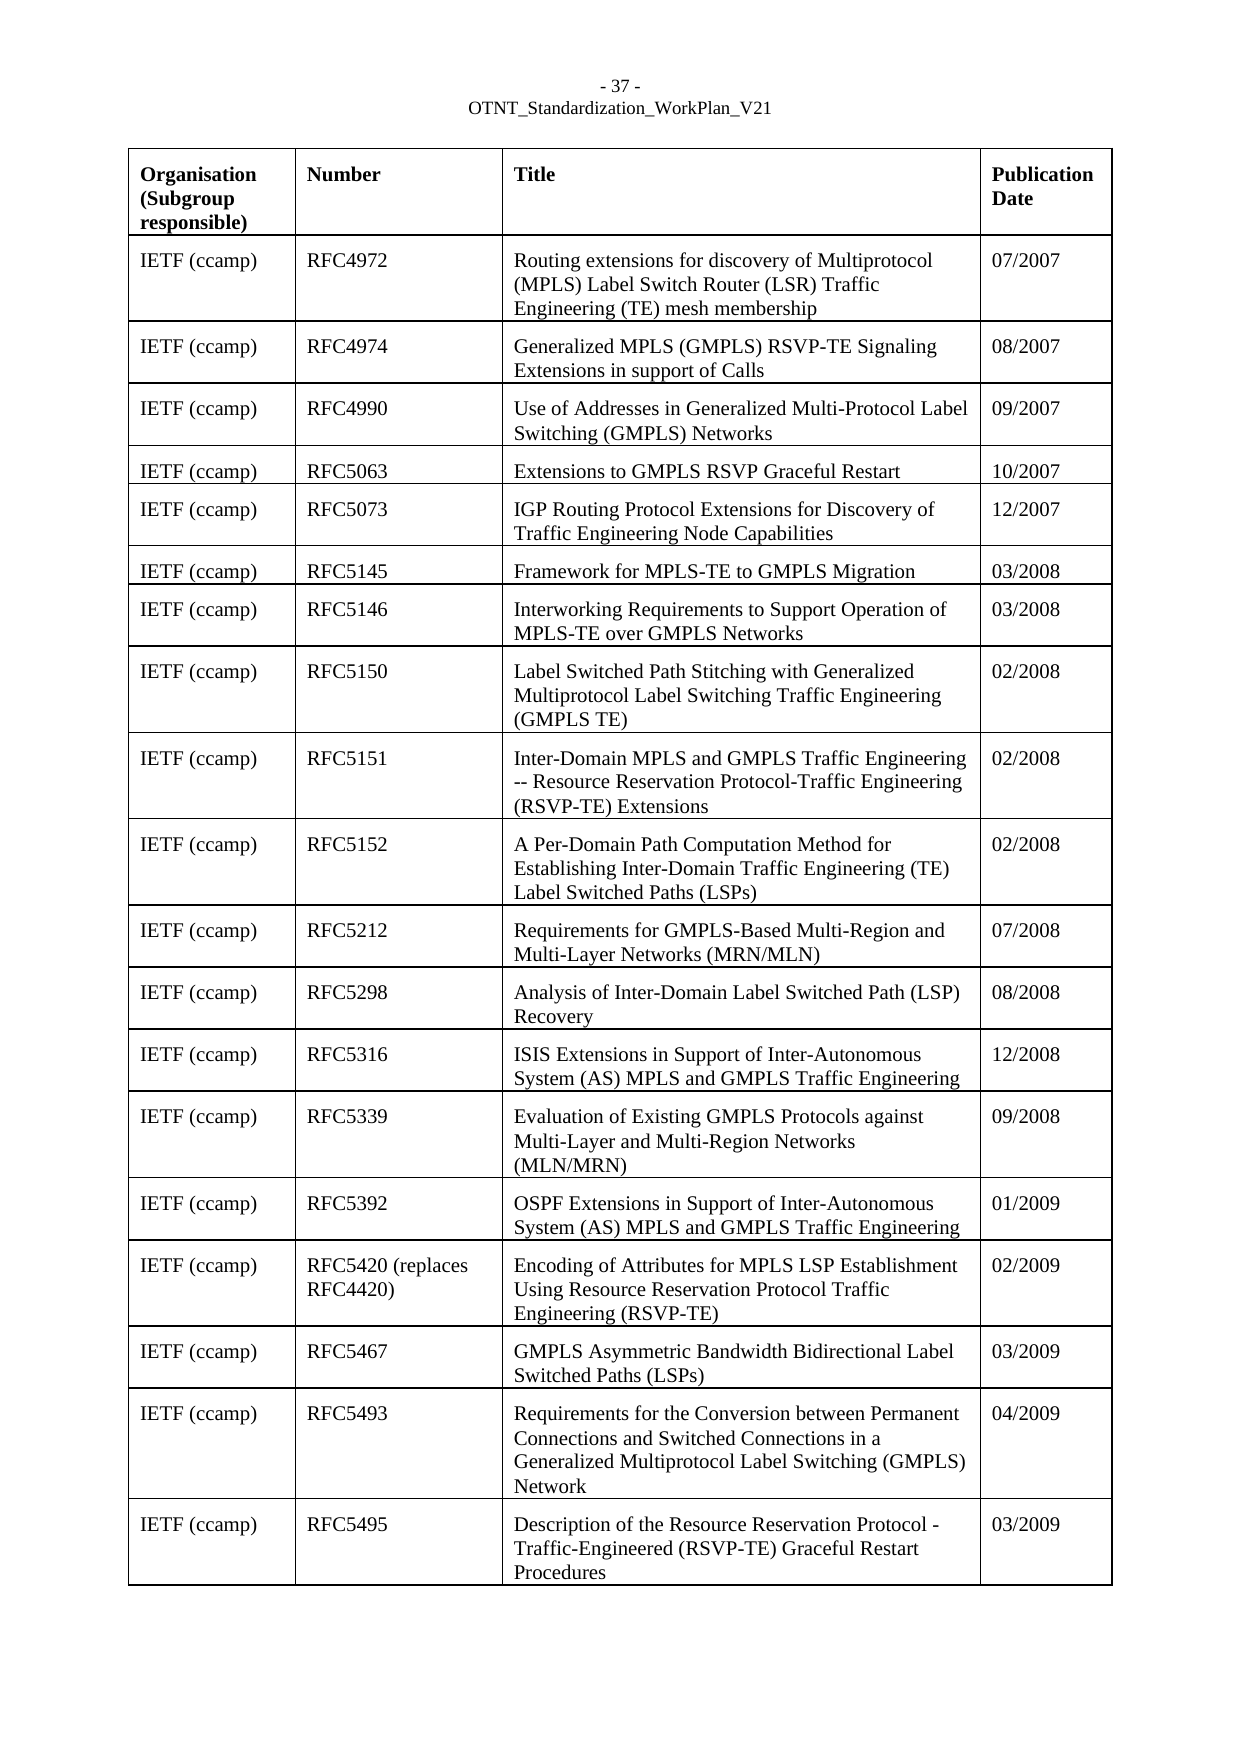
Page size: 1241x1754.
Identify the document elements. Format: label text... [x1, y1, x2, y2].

table_cell ISIS Extensions in Support of Inter-Autonomous System (AS) MPLS and GMPLS Traffic Engineering [503, 1030, 980, 1090]
table_cell Use of Addresses in Generalized Multi-Protocol Label Switching (GMPLS) Networks [503, 384, 980, 444]
table_cell 02/2008 [981, 733, 1111, 818]
table_cell 01/2009 [981, 1178, 1111, 1239]
table_cell RFC5150 [296, 647, 502, 731]
table_cell IGP Routing Protocol Extensions for Discovery of Traffic Engineering Node Capabilities [503, 484, 980, 545]
table_cell RFC5073 [296, 484, 502, 545]
table_cell RFC5495 [296, 1499, 502, 1584]
table_cell 02/2009 [981, 1241, 1111, 1325]
table_cell IETF (ccamp) [129, 1092, 295, 1177]
table_cell IETF (ccamp) [129, 1327, 295, 1387]
table_cell Description of the Resource Reservation Protocol - Traffic-Engineered (RSVP-TE) Graceful Restart Procedures [503, 1499, 980, 1584]
table_cell RFC5298 [296, 968, 502, 1028]
table_cell 12/2008 [981, 1030, 1111, 1090]
table_cell RFC5493 [296, 1389, 502, 1498]
table_cell RFC5212 [296, 906, 502, 966]
table_cell Label Switched Path Stitching with Generalized Multiprotocol Label Switching Traffic Engineering (GMPLS TE) [503, 647, 980, 731]
table_cell IETF (ccamp) [129, 647, 295, 731]
table_cell A Per-Domain Path Computation Method for Establishing Inter-Domain Traffic Engineering (TE) Label Switched Paths (LSPs) [503, 819, 980, 904]
table_cell IETF (ccamp) [129, 585, 295, 645]
table_header Number [296, 149, 502, 234]
table_cell 02/2008 [981, 819, 1111, 904]
table_cell 07/2007 [981, 236, 1111, 320]
table_cell Requirements for GMPLS-Based Multi-Region and Multi-Layer Networks (MRN/MLN) [503, 906, 980, 966]
table_cell Encoding of Attributes for MPLS LSP Establishment Using Resource Reservation Protocol Traffic Engineering (RSVP-TE) [503, 1241, 980, 1325]
table_cell RFC5392 [296, 1178, 502, 1239]
table_cell Framework for MPLS-TE to GMPLS Migration [503, 546, 980, 583]
table_cell IETF (ccamp) [129, 546, 295, 583]
table_cell IETF (ccamp) [129, 906, 295, 966]
table_cell 03/2009 [981, 1327, 1111, 1387]
table_cell Extensions to GMPLS RSVP Graceful Restart [503, 446, 980, 483]
table_cell 04/2009 [981, 1389, 1111, 1498]
table_cell 10/2007 [981, 446, 1111, 483]
table_cell 03/2008 [981, 585, 1111, 645]
table_cell RFC4990 [296, 384, 502, 444]
table_cell Routing extensions for discovery of Multiprotocol (MPLS) Label Switch Router (LSR) Traffic Engineering (TE) mesh membership [503, 236, 980, 320]
table_cell RFC4972 [296, 236, 502, 320]
table_header Organisation (Subgroup responsible) [129, 149, 295, 234]
table_cell IETF (ccamp) [129, 1389, 295, 1498]
table_cell IETF (ccamp) [129, 446, 295, 483]
table_cell IETF (ccamp) [129, 322, 295, 382]
table_cell RFC5467 [296, 1327, 502, 1387]
table_cell OSPF Extensions in Support of Inter-Autonomous System (AS) MPLS and GMPLS Traffic Engineering [503, 1178, 980, 1239]
table_cell 08/2008 [981, 968, 1111, 1028]
table_cell 08/2007 [981, 322, 1111, 382]
table_cell IETF (ccamp) [129, 384, 295, 444]
table_cell IETF (ccamp) [129, 1030, 295, 1090]
table_cell Interworking Requirements to Support Operation of MPLS-TE over GMPLS Networks [503, 585, 980, 645]
table_cell RFC5145 [296, 546, 502, 583]
table_header Title [503, 149, 980, 234]
table_cell RFC5420 (replaces RFC4420) [296, 1241, 502, 1325]
table_cell RFC5316 [296, 1030, 502, 1090]
table_cell IETF (ccamp) [129, 819, 295, 904]
table_cell IETF (ccamp) [129, 733, 295, 818]
table_header Publication Date [981, 149, 1111, 234]
table_cell IETF (ccamp) [129, 1178, 295, 1239]
table_cell 02/2008 [981, 647, 1111, 731]
table_cell 03/2009 [981, 1499, 1111, 1584]
table_cell IETF (ccamp) [129, 1241, 295, 1325]
table_cell Inter-Domain MPLS and GMPLS Traffic Engineering -- Resource Reservation Protocol-Traffic Engineering (RSVP-TE) Extensions [503, 733, 980, 818]
table_cell Requirements for the Conversion between Permanent Connections and Switched Connections in a Generalized Multiprotocol Label Switching (GMPLS) Network [503, 1389, 980, 1498]
table_cell RFC5146 [296, 585, 502, 645]
table_cell RFC4974 [296, 322, 502, 382]
table_cell RFC5152 [296, 819, 502, 904]
table_cell 03/2008 [981, 546, 1111, 583]
table_cell IETF (ccamp) [129, 968, 295, 1028]
table_cell IETF (ccamp) [129, 236, 295, 320]
table_cell RFC5151 [296, 733, 502, 818]
table_cell IETF (ccamp) [129, 1499, 295, 1584]
table_cell IETF (ccamp) [129, 484, 295, 545]
table_cell Evaluation of Existing GMPLS Protocols against Multi-Layer and Multi-Region Networks (MLN/MRN) [503, 1092, 980, 1177]
table_cell 09/2008 [981, 1092, 1111, 1177]
table_cell RFC5063 [296, 446, 502, 483]
table_cell Analysis of Inter-Domain Label Switched Path (LSP) Recovery [503, 968, 980, 1028]
table_cell RFC5339 [296, 1092, 502, 1177]
table_cell GMPLS Asymmetric Bandwidth Bidirectional Label Switched Paths (LSPs) [503, 1327, 980, 1387]
table_cell 09/2007 [981, 384, 1111, 444]
table_cell 07/2008 [981, 906, 1111, 966]
table_cell 12/2007 [981, 484, 1111, 545]
table_cell Generalized MPLS (GMPLS) RSVP-TE Signaling Extensions in support of Calls [503, 322, 980, 382]
